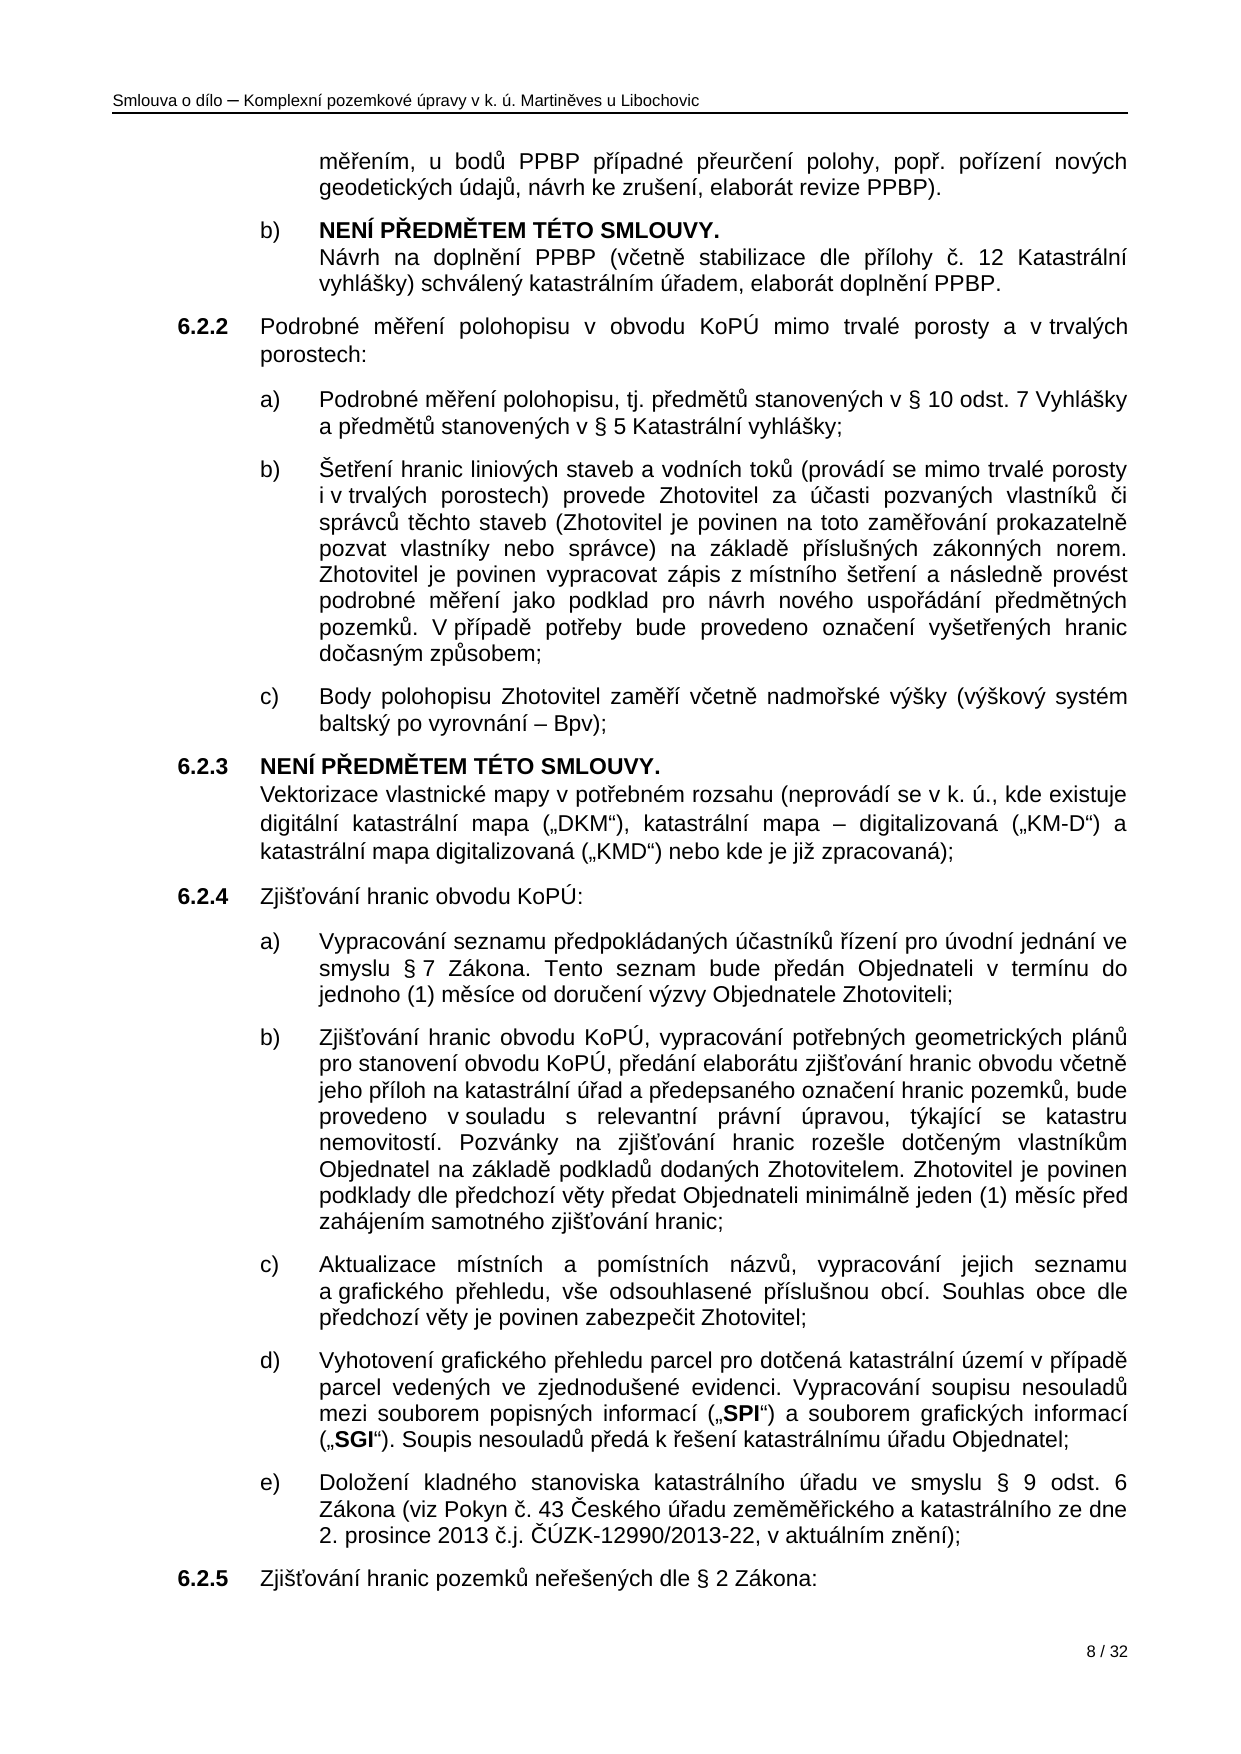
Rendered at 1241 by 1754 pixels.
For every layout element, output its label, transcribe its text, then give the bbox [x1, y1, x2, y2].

list Body polohopisu Zhotovitel zaměří včetně nadmořské výšky (výškový systém baltský po vyrovnání – Bpv); [260, 683, 1128, 736]
list Vektorizace vlastnické mapy v potřebném rozsahu (neprovádí se v k. ú., kde existuje digitální katastrální mapa („DKM“), katastrální mapa – digitalizovaná („KM-D“) a katastrální mapa digitalizovaná („KMD“) nebo kde je již zpracovaná); [260, 781, 1128, 864]
list Šetření hranic liniových staveb a vodních toků (provádí se mimo trvalé porosty i v trvalých porostech) provede Zhotovitel za účasti pozvaných vlastníků či správců těchto staveb (Zhotovitel je povinen na toto zaměřování prokazatelně pozvat vlastníky nebo správce) na základě příslušných zákonných norem. Zhotovitel je povinen vypracovat zápis z místního šetření a následně provést podrobné měření jako podklad pro návrh nového uspořádání předmětných pozemků. V případě potřeby bude provedeno označení vyšetřených hranic dočasným způsobem; [260, 456, 1128, 667]
list Podrobné měření polohopisu, tj. předmětů stanovených v § 10 odst. 7 Vyhlášky a předmětů stanovených v § 5 Katastrální vyhlášky; [260, 386, 1128, 439]
list Vypracování seznamu předpokládaných účastníků řízení pro úvodní jednání ve smyslu § 7 Zákona. Tento seznam bude předán Objednateli v termínu do jednoho (1) měsíce od doručení výzvy Objednatele Zhotoviteli; [260, 928, 1128, 1007]
list Doložení kladného stanoviska katastrálního úřadu ve smyslu § 9 odst. 6 Zákona (viz Pokyn č. 43 Českého úřadu zeměměřického a katastrálního ze dne 2. prosince 2013 č.j. ČÚZK-12990/2013-22, v aktuálním znění); [260, 1469, 1128, 1548]
list NENÍ PŘEDMĚTEM TÉTO SMLOUVY. [260, 217, 1128, 243]
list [260, 148, 1128, 200]
list Návrh na doplnění PPBP (včetně stabilizace dle přílohy č. 12 Katastrální vyhlášky) schválený katastrálním úřadem, elaborát doplnění PPBP. [319, 243, 1128, 296]
text NENÍ PŘEDMĚTEM TÉTO SMLOUVY. [177, 753, 1128, 779]
text Zjišťování hranic obvodu KoPÚ: [177, 883, 1128, 909]
list Aktualizace místních a pomístních názvů, vypracování jejich seznamu a grafického přehledu, vše odsouhlasené příslušnou obcí. Souhlas obce dle předchozí věty je povinen zabezpečit Zhotovitel; [260, 1251, 1128, 1330]
text Podrobné měření polohopisu v obvodu KoPÚ mimo trvalé porosty a v trvalých porostech: [177, 313, 1128, 368]
list Vyhotovení grafického přehledu parcel pro dotčená katastrální území v případě parcel vedených ve zjednodušené evidenci. Vypracování soupisu nesouladů mezi souborem popisných informací („SPI“) a souborem grafických informací („SGI“). Soupis nesouladů předá k řešení katastrálnímu úřadu Objednatel; [260, 1347, 1128, 1452]
list Zjišťování hranic obvodu KoPÚ, vypracování potřebných geometrických plánů pro stanovení obvodu KoPÚ, předání elaborátu zjišťování hranic obvodu včetně jeho příloh na katastrální úřad a předepsaného označení hranic pozemků, bude provedeno v souladu s relevantní právní úpravou, týkající se katastru nemovitostí. Pozvánky na zjišťování hranic rozešle dotčeným vlastníkům Objednatel na základě podkladů dodaných Zhotovitelem. Zhotovitel je povinen podklady dle předchozí věty předat Objednateli minimálně jeden (1) měsíc před zahájením samotného zjišťování hranic; [260, 1024, 1128, 1235]
text Zjišťování hranic pozemků neřešených dle § 2 Zákona: [177, 1565, 1128, 1591]
